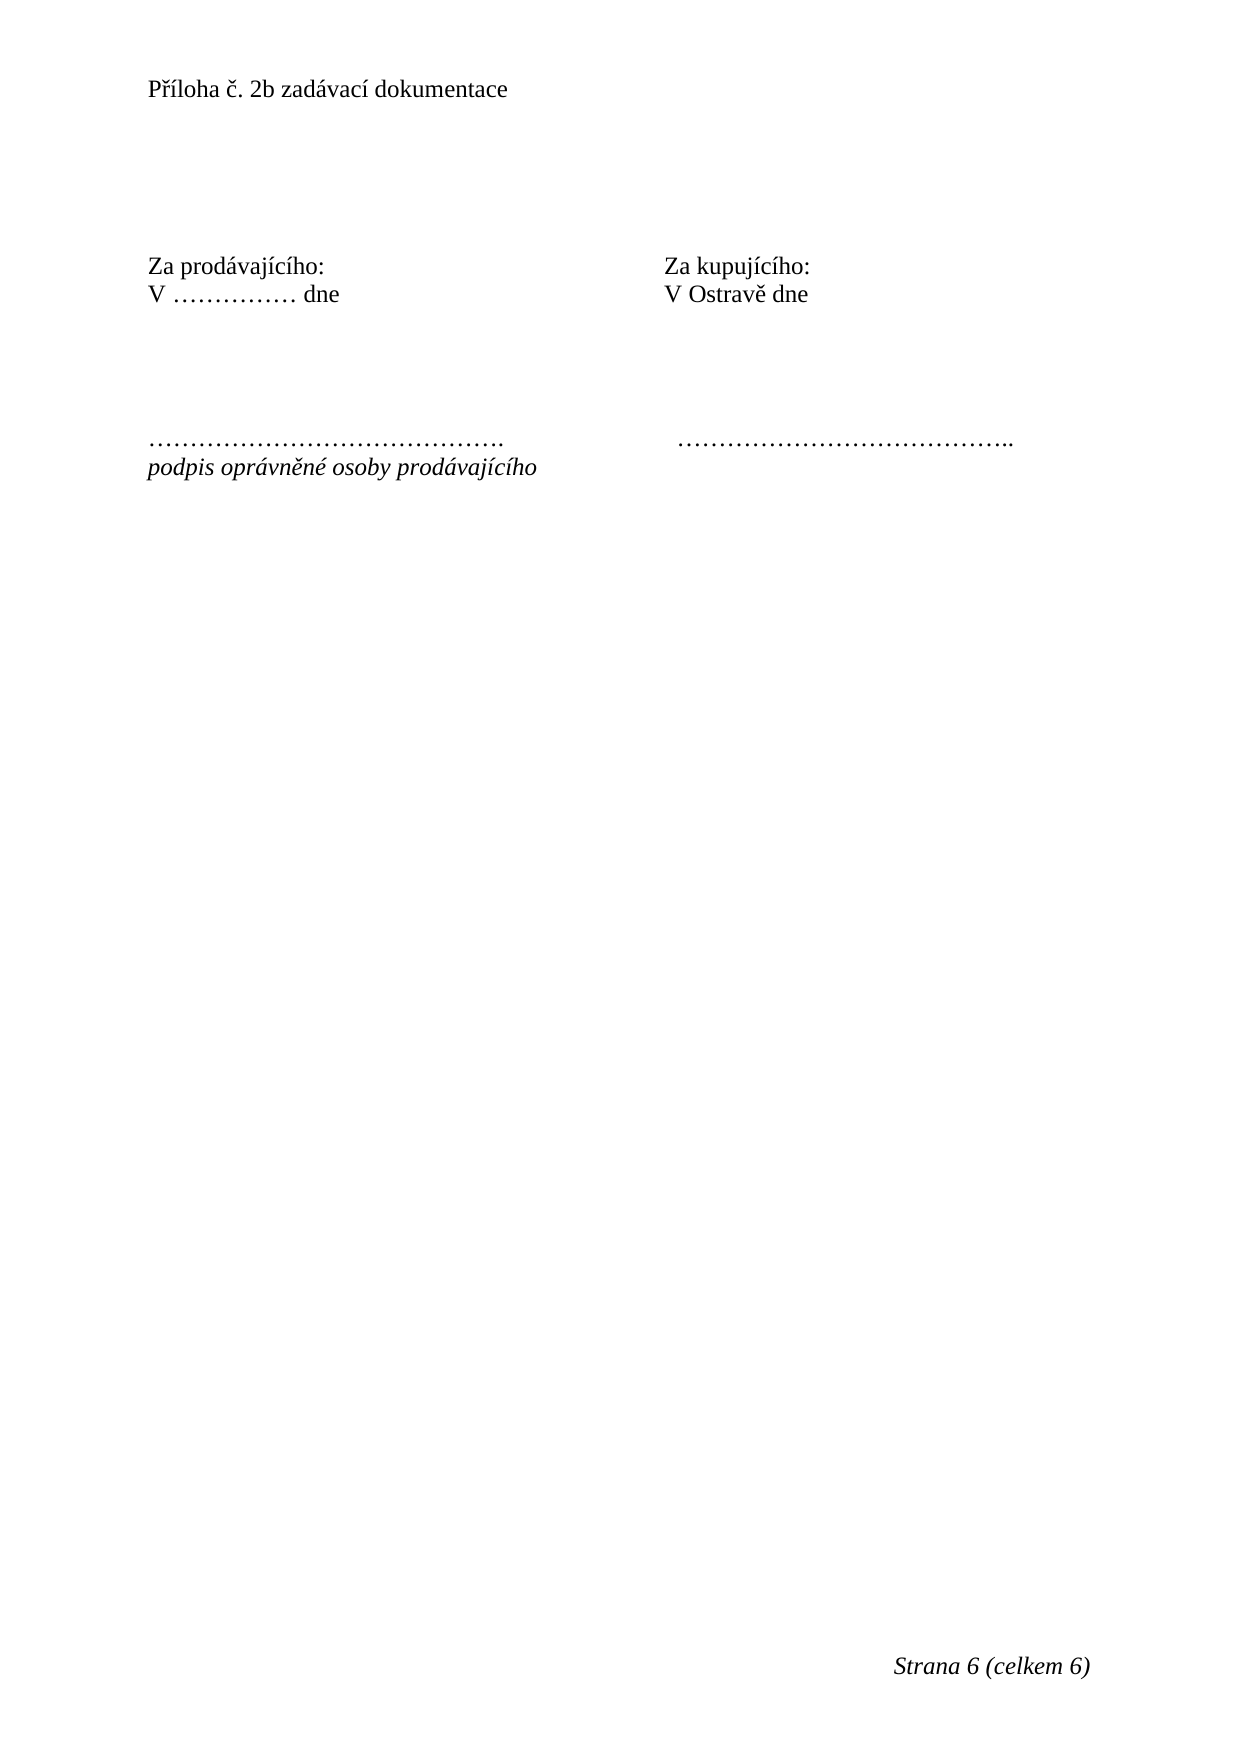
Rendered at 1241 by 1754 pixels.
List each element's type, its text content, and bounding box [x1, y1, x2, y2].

text Za prodávajícího: Za kupujícího: [148, 251, 1092, 279]
text V …………… dne V Ostravě dne [148, 279, 1092, 308]
text podpis oprávněné osoby prodávajícího [148, 452, 1092, 481]
text ……………………………………. ………………………………….. [148, 423, 1092, 452]
